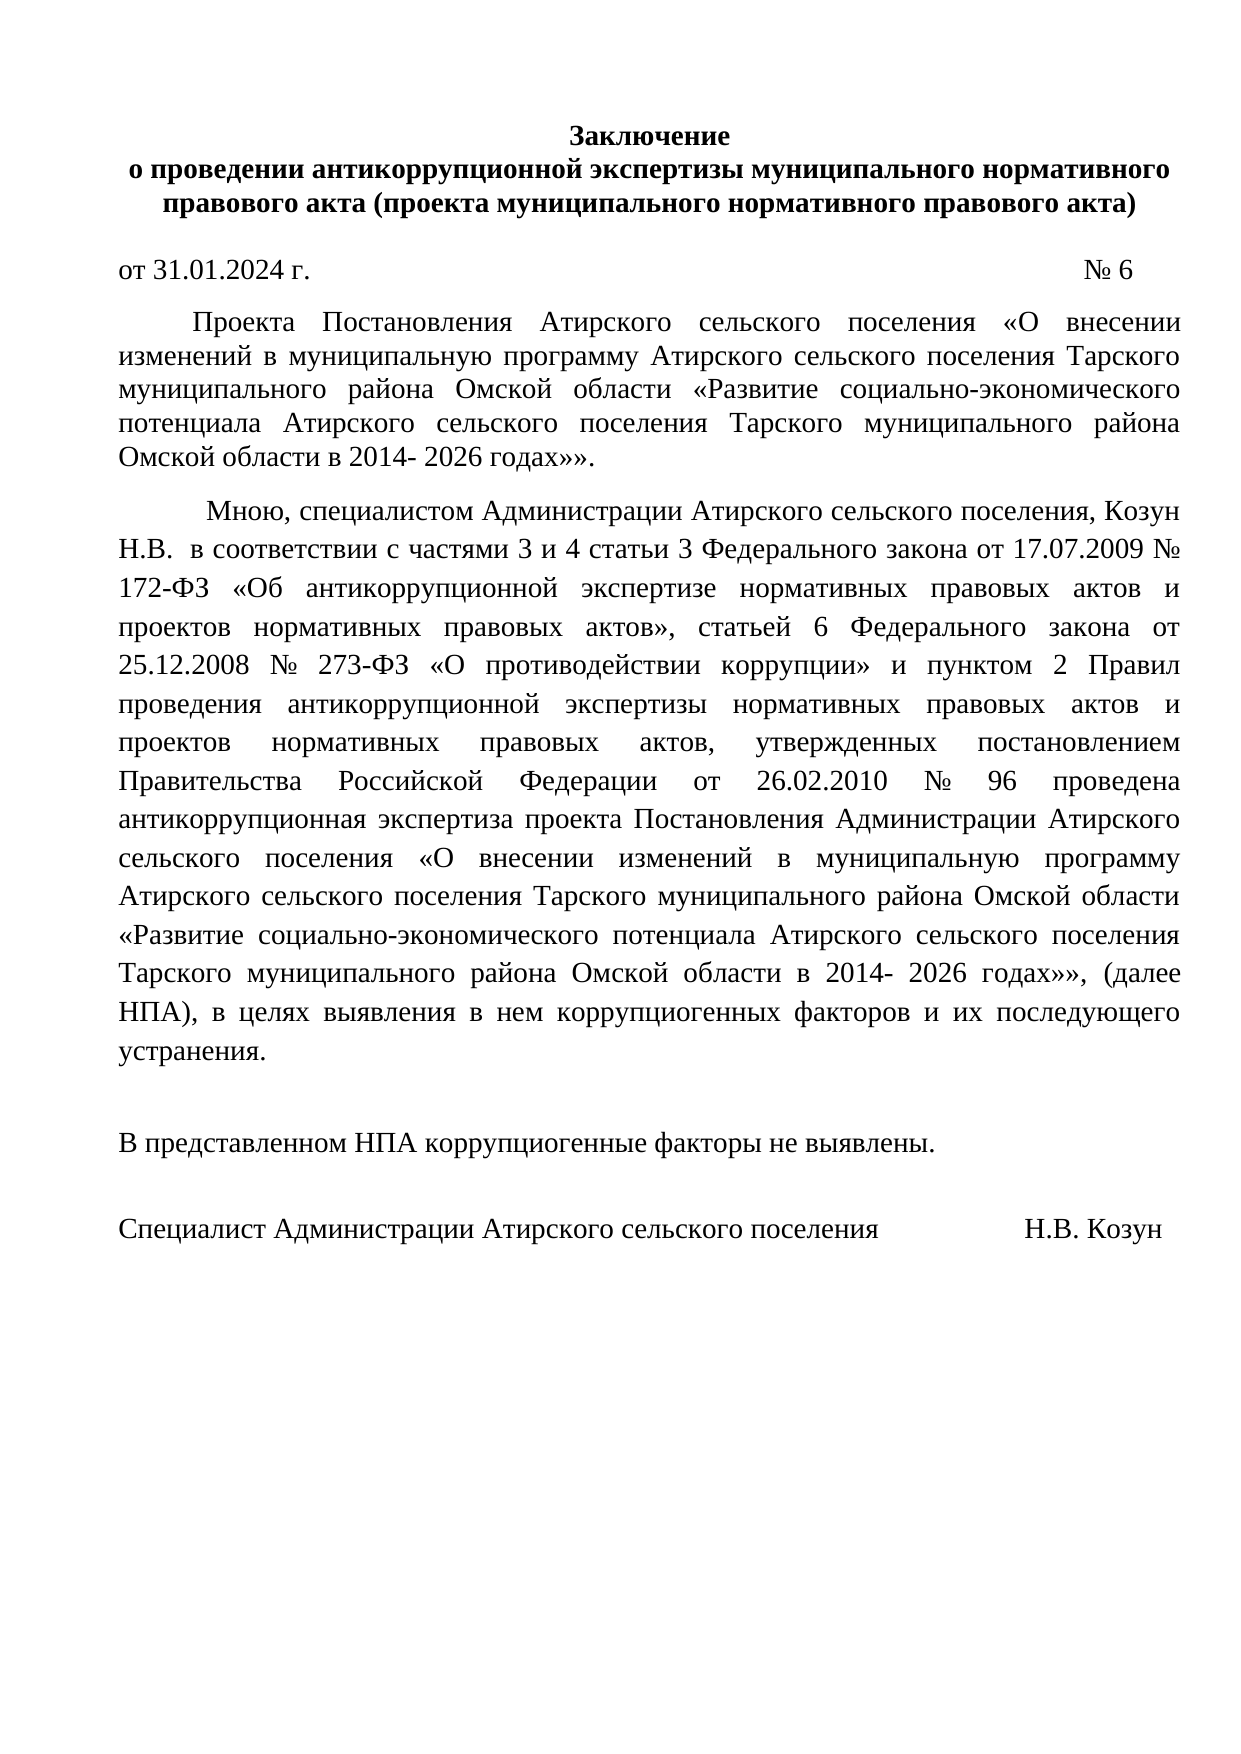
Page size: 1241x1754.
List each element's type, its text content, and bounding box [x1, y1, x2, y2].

text В представленном НПА коррупциогенные факторы не выявлены. [118, 1126, 1181, 1159]
text о проведении антикоррупционной экспертизы муниципального нормативного правового акта (проекта муниципального нормативного правового акта) [118, 152, 1181, 219]
text Заключение [118, 118, 1181, 152]
text Проекта Постановления Атирского сельского поселения «О внесении изменений в муниципальную программу Атирского сельского поселения Тарского муниципального района Омской области «Развитие социально-экономического потенциала Атирского сельского поселения Тарского муниципального района Омской области в 2014- 2026 годах»». [118, 304, 1181, 472]
text Специалист Администрации Атирского сельского поселения Н.В. Козун [118, 1211, 1181, 1245]
text Мною, специалистом Администрации Атирского сельского поселения, Козун Н.В. в соответствии с частями 3 и 4 статьи 3 Федерального закона от 17.07.2009 № 172-ФЗ «Об антикоррупционной экспертизе нормативных правовых актов и проектов нормативных правовых актов», статьей 6 Федерального закона от 25.12.2008 № 273-ФЗ «О противодействии коррупции» и пунктом 2 Правил проведения антикоррупционной экспертизы нормативных правовых актов и проектов нормативных правовых актов, утвержденных постановлением Правительства Российской Федерации от 26.02.2010 № 96 проведена антикоррупционная экспертиза проекта Постановления Администрации Атирского сельского поселения «О внесении изменений в муниципальную программу Атирского сельского поселения Тарского муниципального района Омской области «Развитие социально-экономического потенциала Атирского сельского поселения Тарского муниципального района Омской области в 2014- 2026 годах»», (далее НПА), в целях выявления в нем коррупциогенных факторов и их последующего устранения. [118, 493, 1181, 1066]
text от 31.01.2024 г. № 6 [118, 252, 1181, 286]
